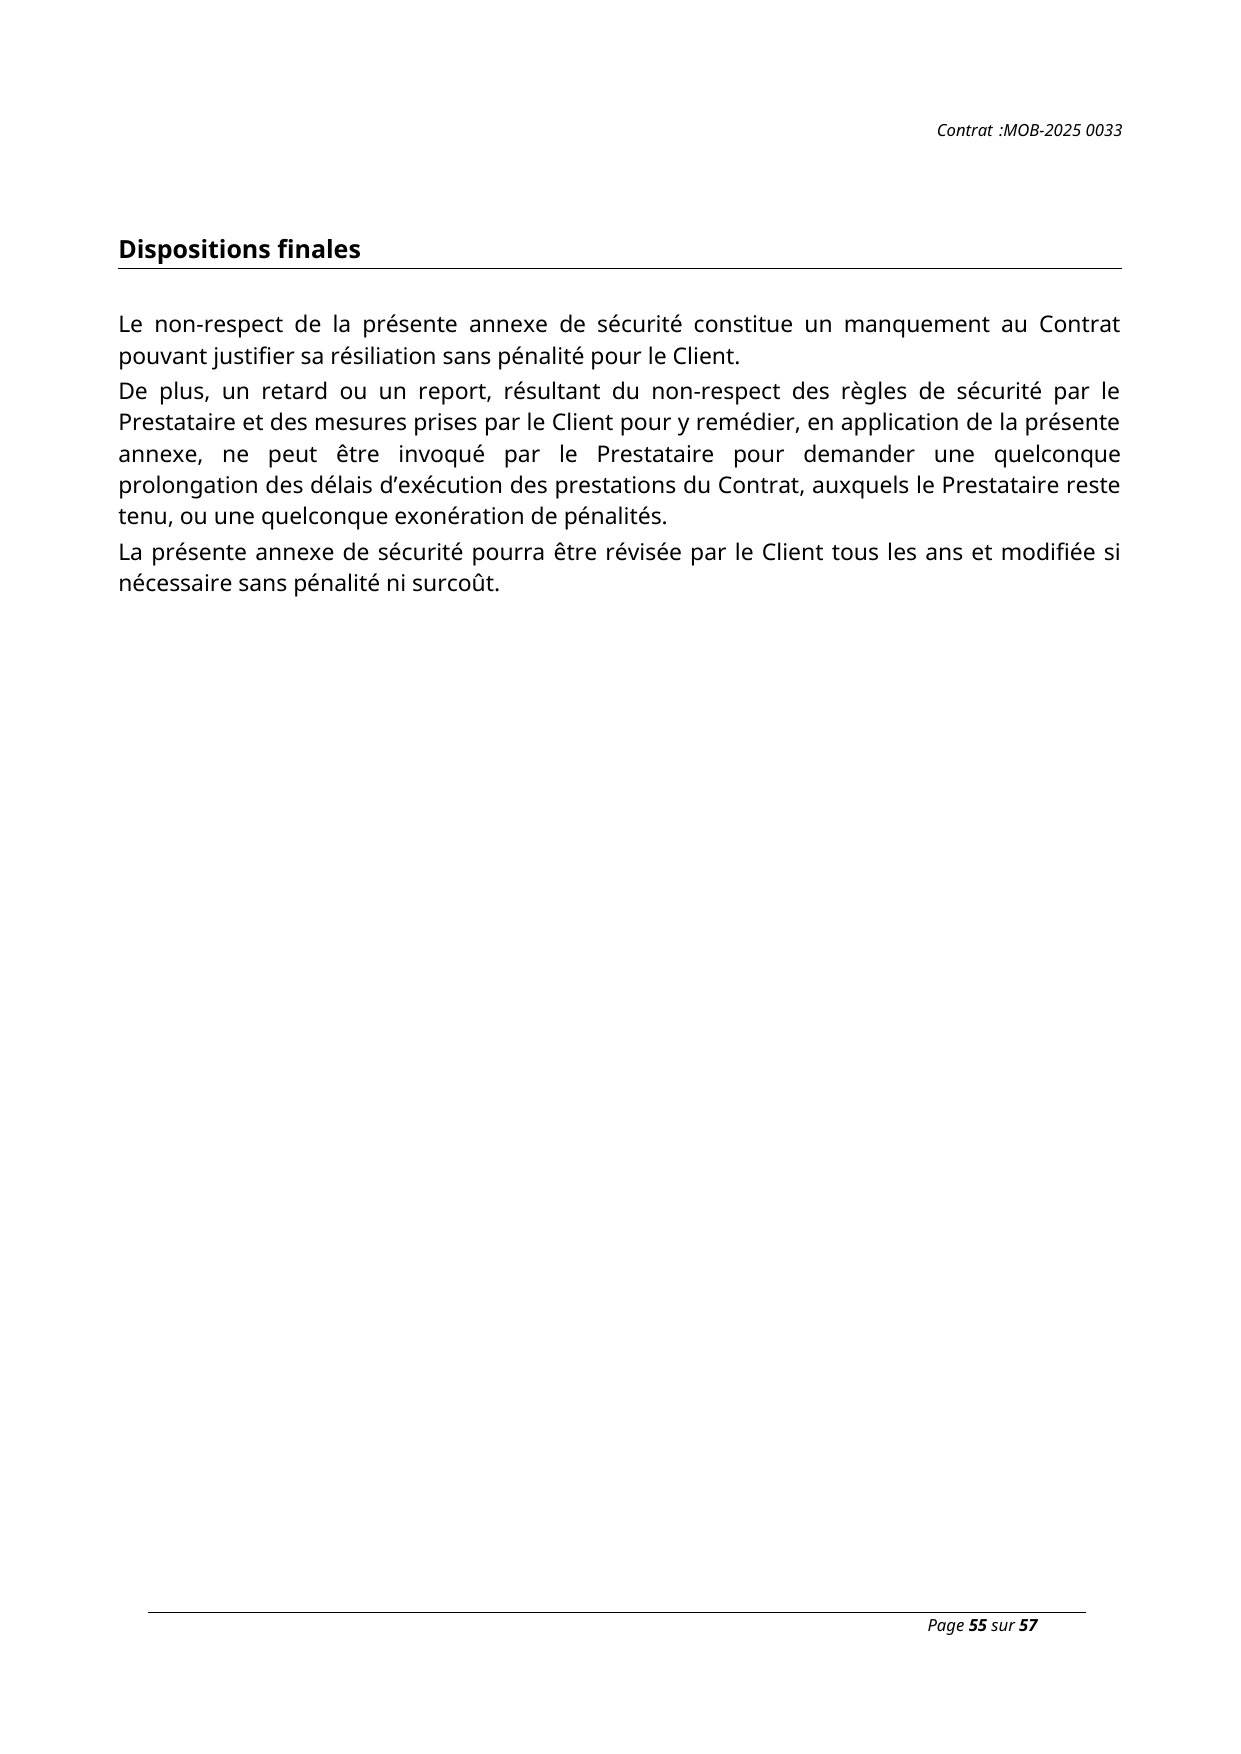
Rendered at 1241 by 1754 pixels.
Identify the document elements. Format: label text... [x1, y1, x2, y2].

text De plus, un retard ou un report, résultant du non-respect des règles de sécurité par le Prestataire et des mesures prises par le Client pour y remédier, en application de la présente annexe, ne peut être invoqué par le Prestataire pour demander une quelconque prolongation des délais d’exécution des prestations du Contrat, auxquels le Prestataire reste tenu, ou une quelconque exonération de pénalités. [118, 375, 1122, 531]
text La présente annexe de sécurité pourra être révisée par le Client tous les ans et modifiée si nécessaire sans pénalité ni surcoût. [118, 535, 1122, 598]
text Dispositions finales [118, 232, 1122, 268]
text Le non-respect de la présente annexe de sécurité constitue un manquement au Contrat pouvant justifier sa résiliation sans pénalité pour le Client. [118, 308, 1122, 371]
